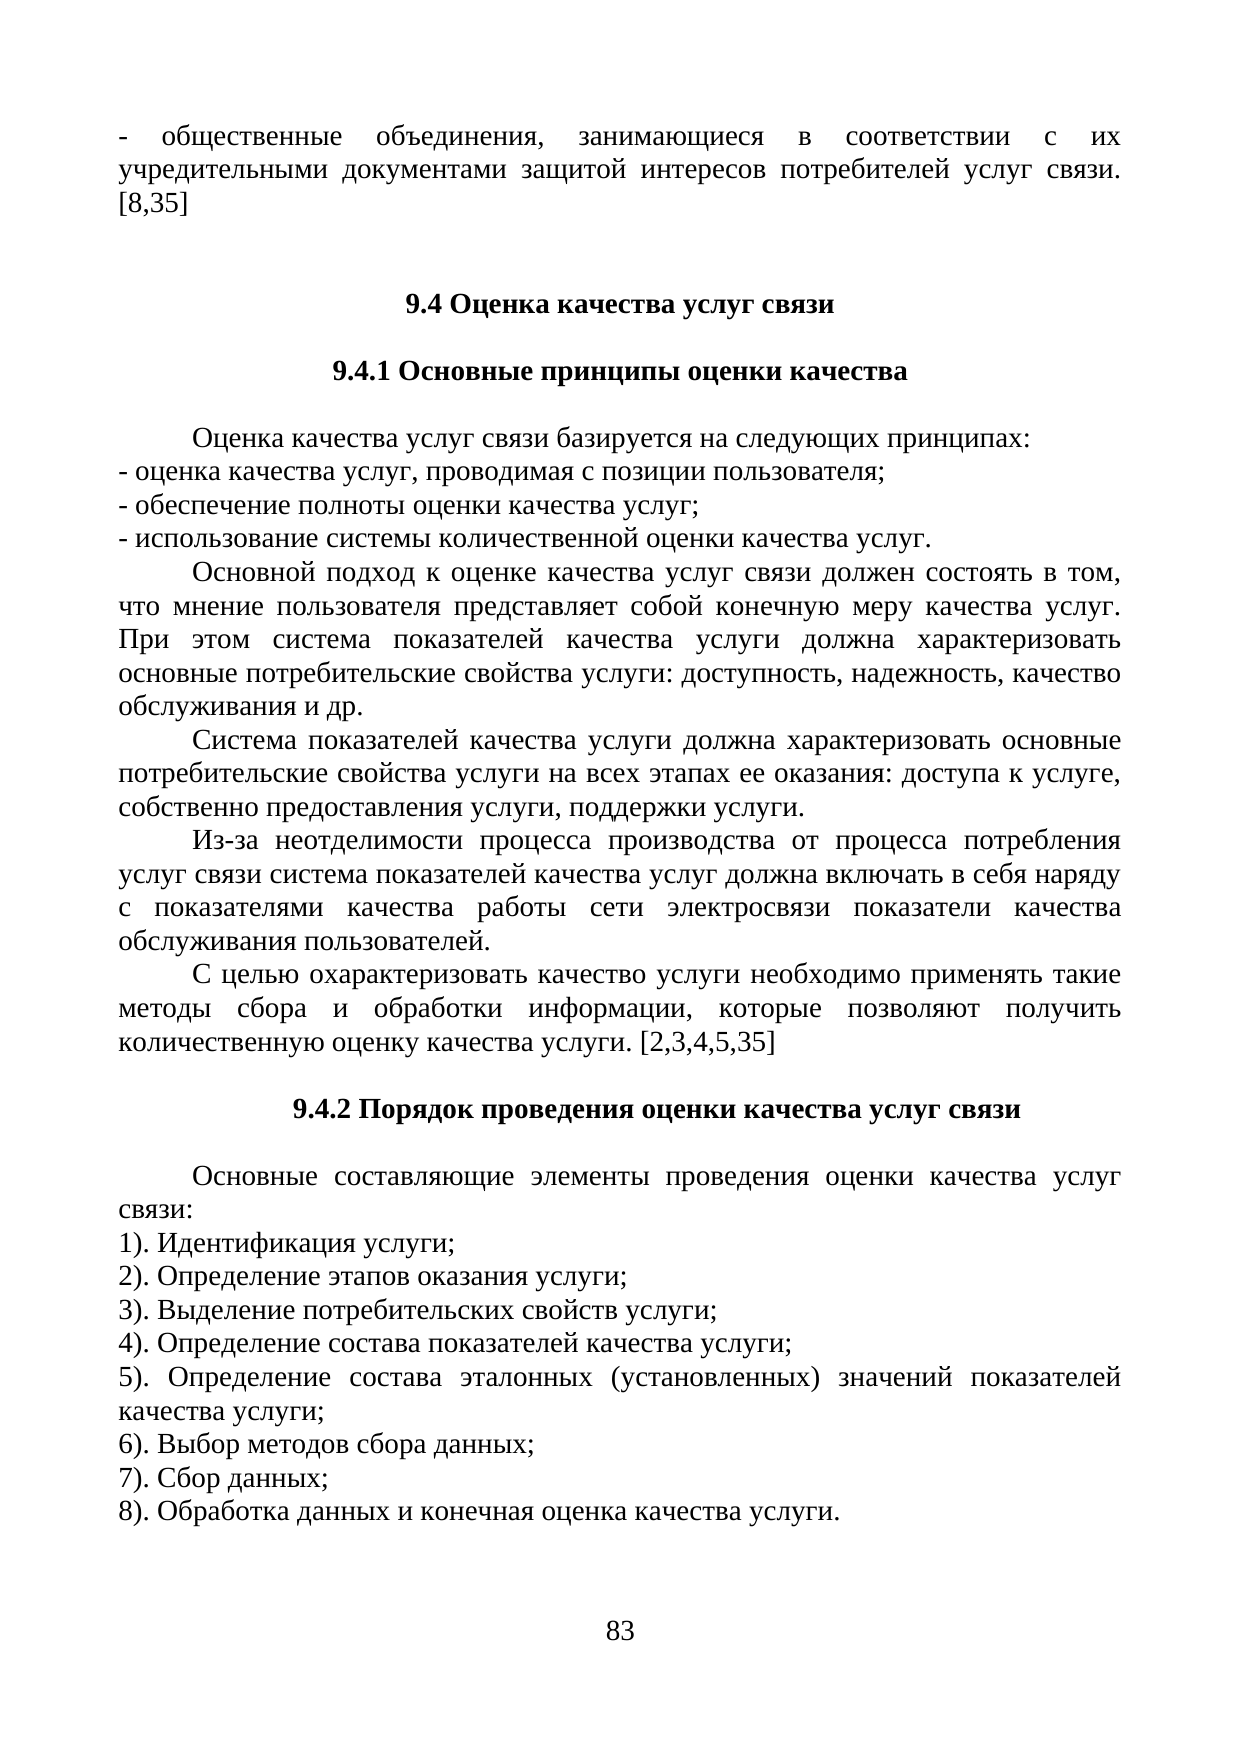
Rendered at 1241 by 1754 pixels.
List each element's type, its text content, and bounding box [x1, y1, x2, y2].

text 3). Выделение потребительских свойств услуги; [118, 1292, 1122, 1326]
text - оценка качества услуг, проводимая с позиции пользователя; [118, 453, 1122, 487]
text 9.4.1 Основные принципы оценки качества [118, 353, 1122, 386]
text - обеспечение полноты оценки качества услуг; [118, 487, 1122, 521]
text 1). Идентификация услуги; [118, 1225, 1122, 1258]
text Система показателей качества услуги должна характеризовать основные потребительские свойства услуги на всех этапах ее оказания: доступа к услуге, собственно предоставления услуги, поддержки услуги. [118, 722, 1122, 822]
text 8). Обработка данных и конечная оценка качества услуги. [118, 1493, 1122, 1527]
text - общественные объединения, занимающиеся в соответствии с их учредительными документами защитой интересов потребителей услуг связи. [8,35] [118, 118, 1122, 219]
text 4). Определение состава показателей качества услуги; [118, 1326, 1122, 1359]
text 6). Выбор методов сбора данных; [118, 1426, 1122, 1460]
text Из-за неотделимости процесса производства от процесса потребления услуг связи система показателей качества услуг должна включать в себя наряду с показателями качества работы сети электросвязи показатели качества обслуживания пользователей. [118, 822, 1122, 957]
text С целью охарактеризовать качество услуги необходимо применять такие методы сбора и обработки информации, которые позволяют получить количественную оценку качества услуги. [2,3,4,5,35] [118, 957, 1122, 1057]
text Основной подход к оценке качества услуг связи должен состоять в том, что мнение пользователя представляет собой конечную меру качества услуг. При этом система показателей качества услуги должна характеризовать основные потребительские свойства услуги: доступность, надежность, качество обслуживания и др. [118, 554, 1122, 722]
text - использование системы количественной оценки качества услуг. [118, 521, 1122, 554]
text Оценка качества услуг связи базируется на следующих принципах: [118, 420, 1122, 453]
text 9.4 Оценка качества услуг связи [118, 286, 1122, 319]
text 5). Определение состава эталонных (установленных) значений показателей качества услуги; [118, 1359, 1122, 1426]
text Основные составляющие элементы проведения оценки качества услуг связи: [118, 1158, 1122, 1225]
text 9.4.2 Порядок проведения оценки качества услуг связи [118, 1091, 1122, 1124]
text 2). Определение этапов оказания услуги; [118, 1258, 1122, 1292]
text 7). Сбор данных; [118, 1460, 1122, 1493]
